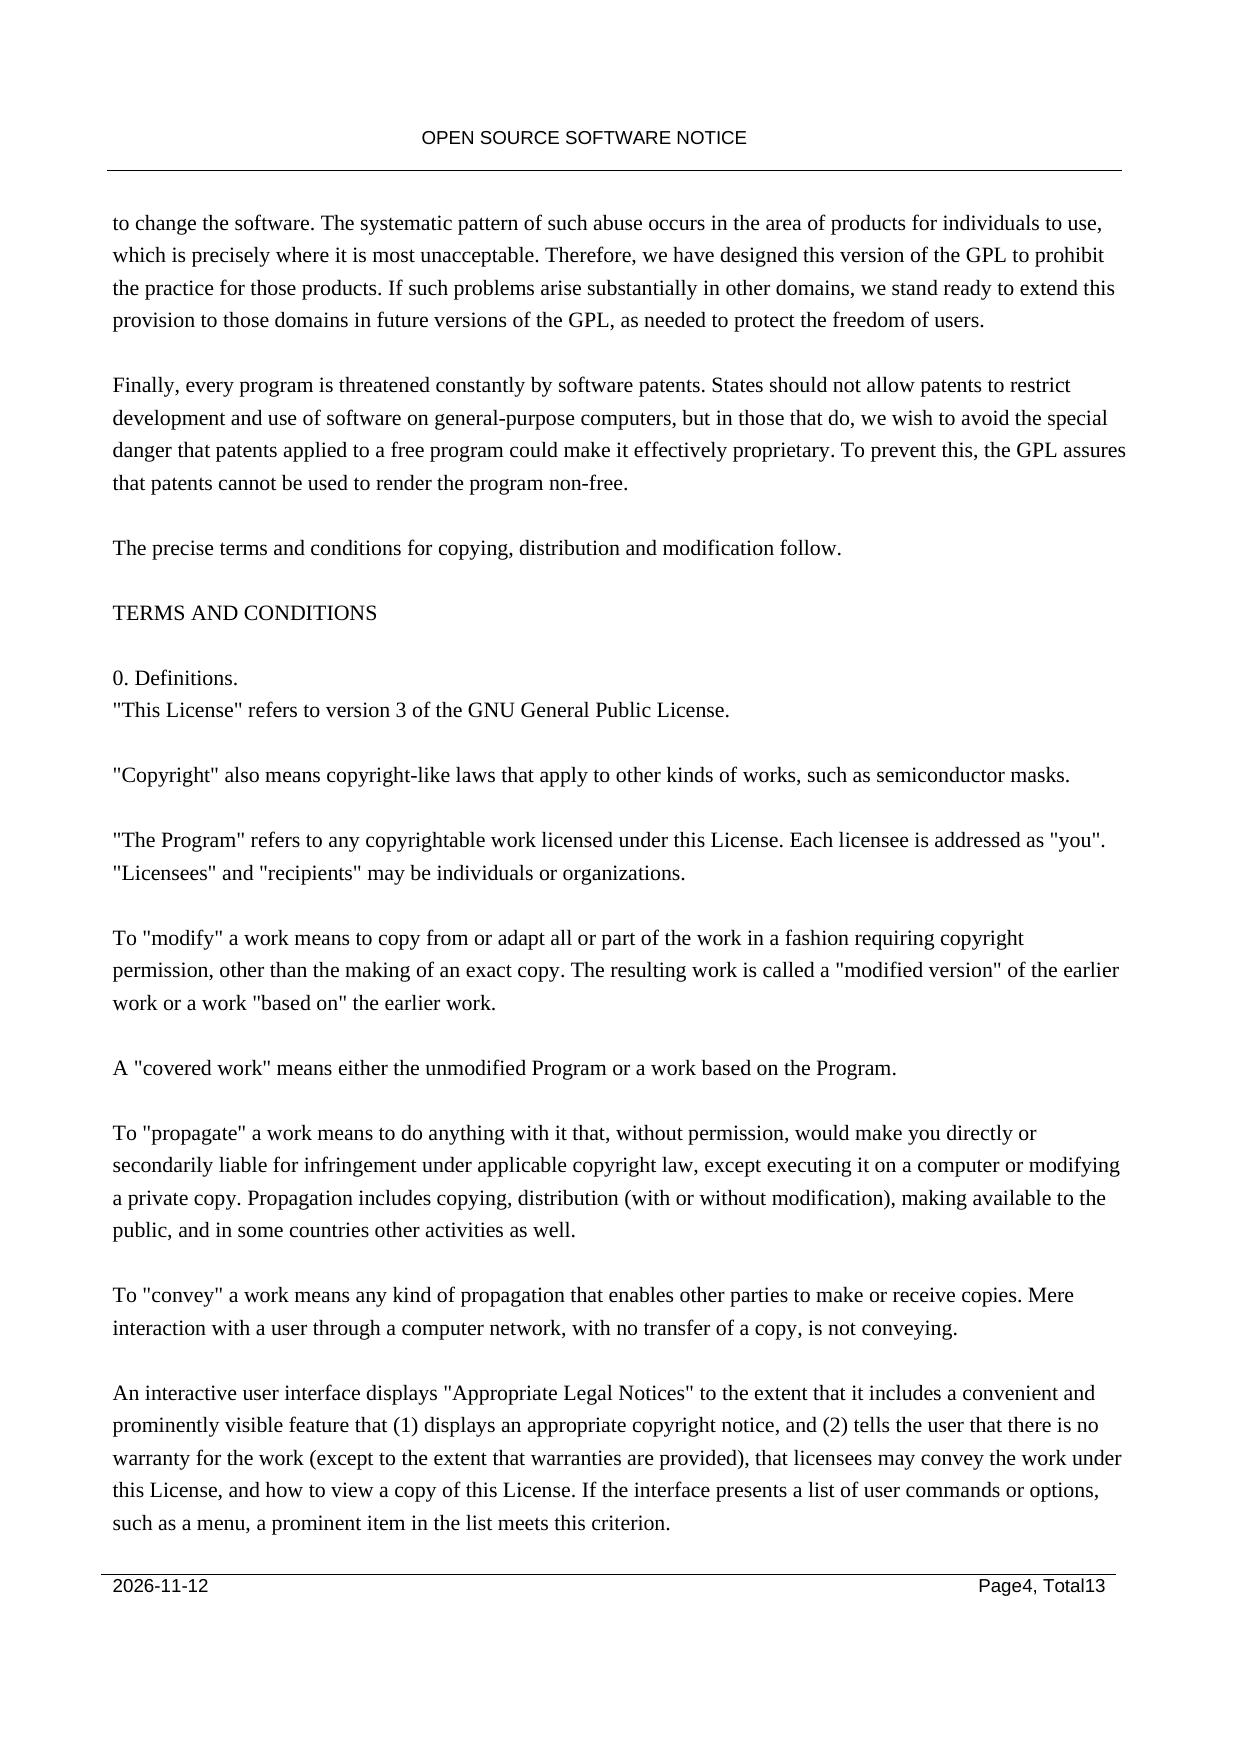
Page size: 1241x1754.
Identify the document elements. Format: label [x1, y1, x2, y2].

text [112, 206, 1128, 1539]
